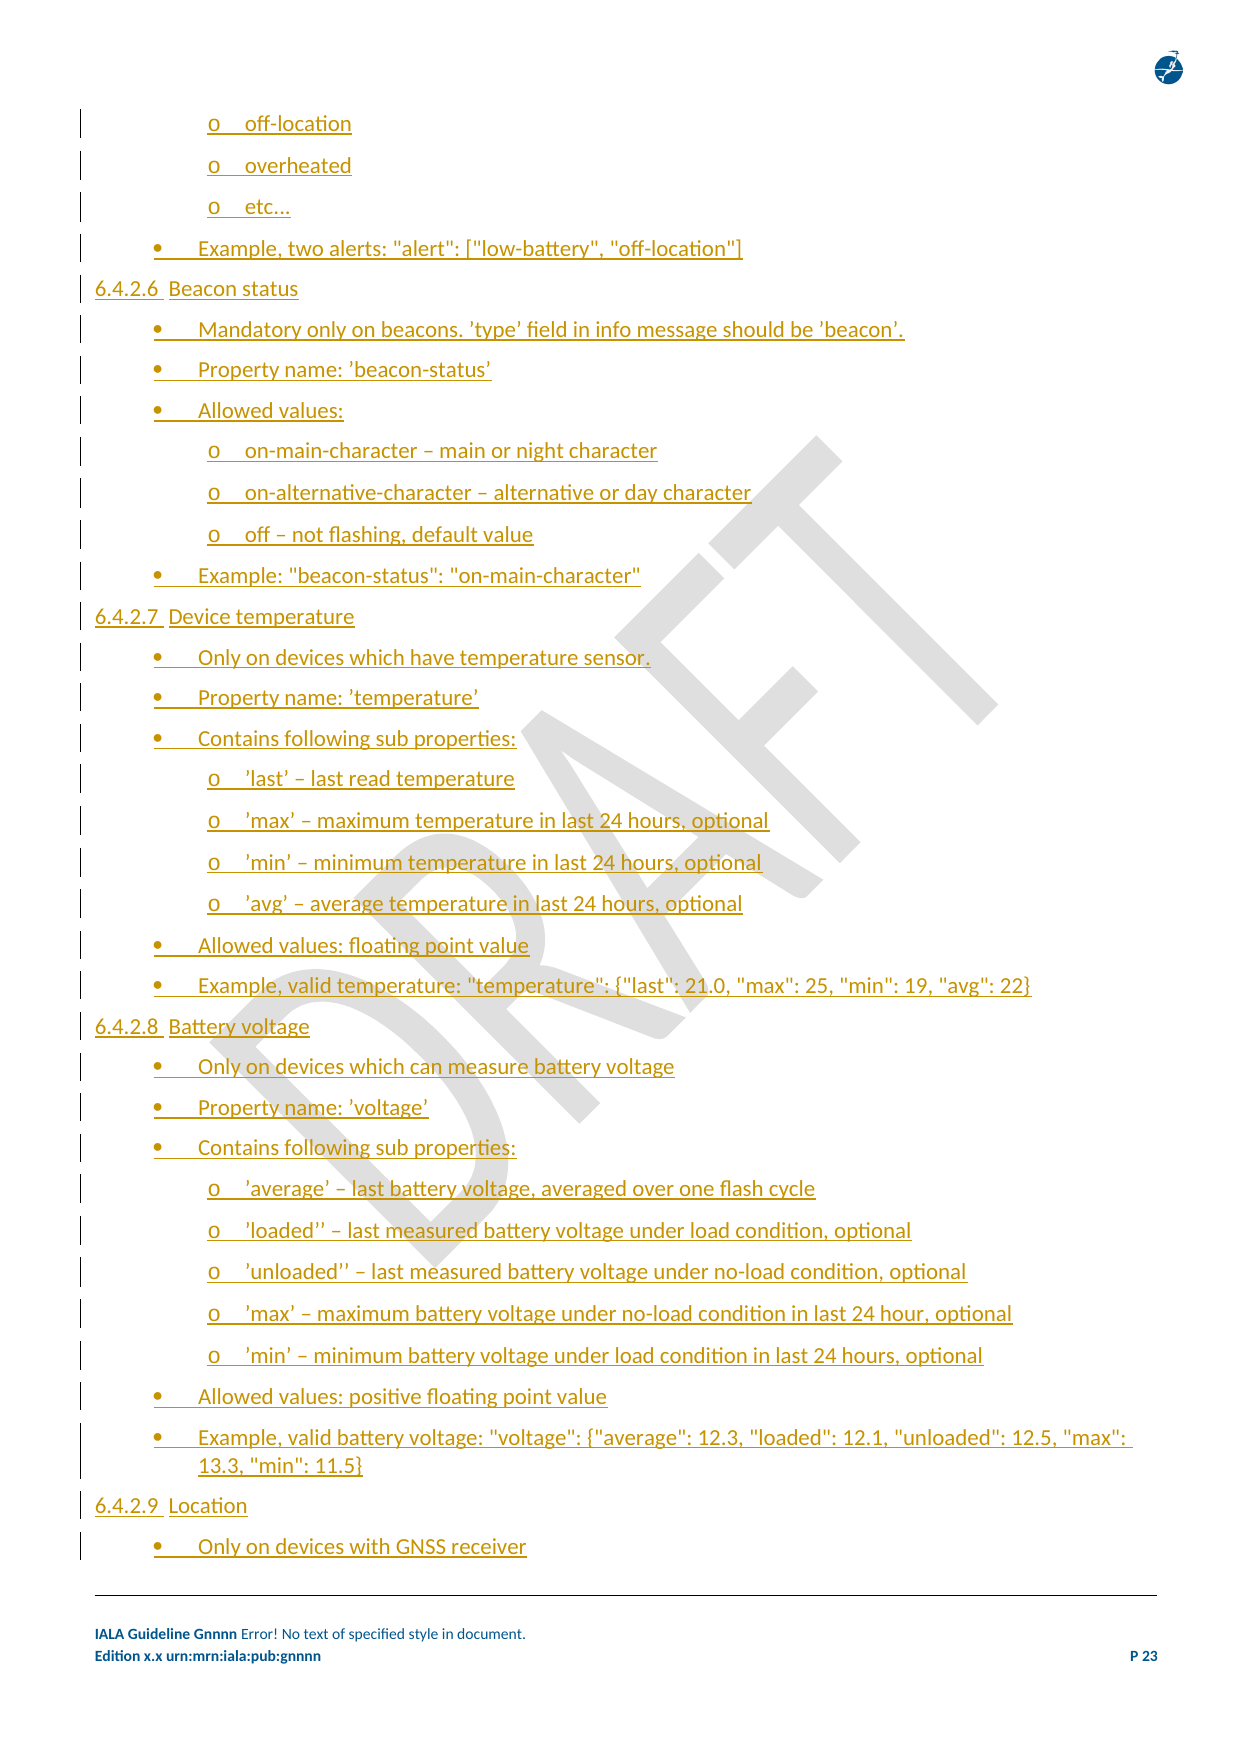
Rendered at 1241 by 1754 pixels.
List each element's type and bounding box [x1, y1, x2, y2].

picture [1123, 0, 1241, 119]
